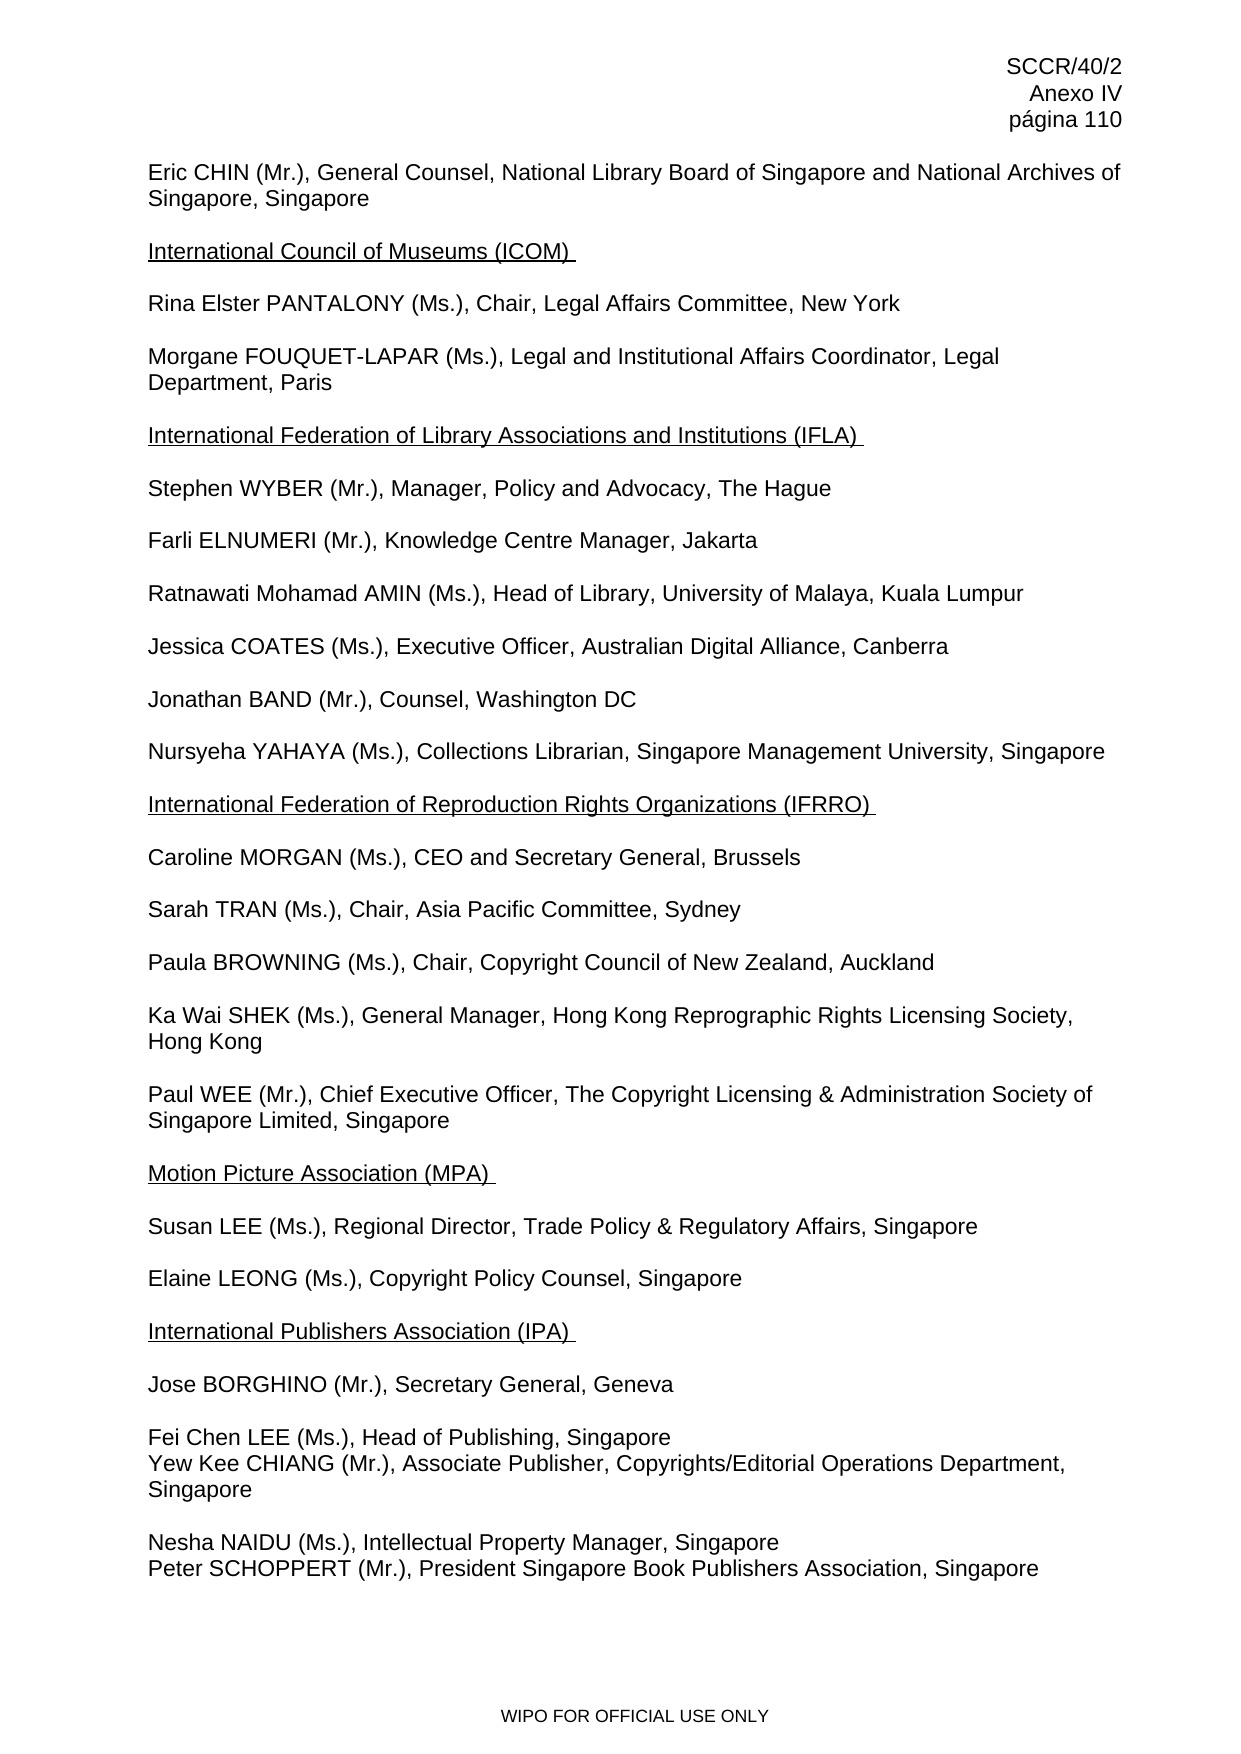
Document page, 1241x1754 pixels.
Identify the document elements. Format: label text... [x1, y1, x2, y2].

text Yew Kee CHIANG (Mr.), Associate Publisher, Copyrights/Editorial Operations Department, Singapore [148, 1450, 1122, 1503]
text Eric CHIN (Mr.), General Counsel, National Library Board of Singapore and National Archives of Singapore, Singapore [148, 158, 1122, 211]
text Jessica COATES (Ms.), Executive Officer, Australian Digital Alliance, Canberra [148, 633, 1122, 659]
text International Federation of Reproduction Rights Organizations (IFRRO) [148, 791, 1122, 817]
text Jose BORGHINO (Mr.), Secretary General, Geneva [148, 1371, 1122, 1397]
text Elaine LEONG (Ms.), Copyright Policy Counsel, Singapore [148, 1265, 1122, 1292]
text Motion Picture Association (MPA) [148, 1160, 1122, 1186]
text Paul WEE (Mr.), Chief Executive Officer, The Copyright Licensing & Administration Society of Singapore Limited, Singapore [148, 1081, 1122, 1134]
text Ka Wai SHEK (Ms.), General Manager, Hong Kong Reprographic Rights Licensing Society, Hong Kong [148, 1002, 1122, 1054]
text Susan LEE (Ms.), Regional Director, Trade Policy & Regulatory Affairs, Singapore [148, 1213, 1122, 1239]
text Caroline MORGAN (Ms.), CEO and Secretary General, Brussels [148, 844, 1122, 870]
text International Federation of Library Associations and Institutions (IFLA) [148, 422, 1122, 448]
text International Publishers Association (IPA) [148, 1318, 1122, 1344]
text Nesha NAIDU (Ms.), Intellectual Property Manager, Singapore [148, 1529, 1122, 1555]
text Ratnawati Mohamad AMIN (Ms.), Head of Library, University of Malaya, Kuala Lumpur [148, 580, 1122, 607]
text Sarah TRAN (Ms.), Chair, Asia Pacific Committee, Sydney [148, 896, 1122, 923]
text Farli ELNUMERI (Mr.), Knowledge Centre Manager, Jakarta [148, 527, 1122, 554]
text Jonathan BAND (Mr.), Counsel, Washington DC [148, 686, 1122, 712]
text Fei Chen LEE (Ms.), Head of Publishing, Singapore [148, 1423, 1122, 1450]
text Peter SCHOPPERT (Mr.), President Singapore Book Publishers Association, Singapore [148, 1555, 1122, 1582]
text Nursyeha YAHAYA (Ms.), Collections Librarian, Singapore Management University, Singapore [148, 738, 1122, 765]
text International Council of Museums (ICOM) [148, 238, 1122, 264]
text Stephen WYBER (Mr.), Manager, Policy and Advocacy, The Hague [148, 475, 1122, 501]
text Rina Elster PANTALONY (Ms.), Chair, Legal Affairs Committee, New York [148, 290, 1122, 317]
text Paula BROWNING (Ms.), Chair, Copyright Council of New Zealand, Auckland [148, 949, 1122, 976]
text Morgane FOUQUET-LAPAR (Ms.), Legal and Institutional Affairs Coordinator, Legal Department, Paris [148, 343, 1122, 396]
